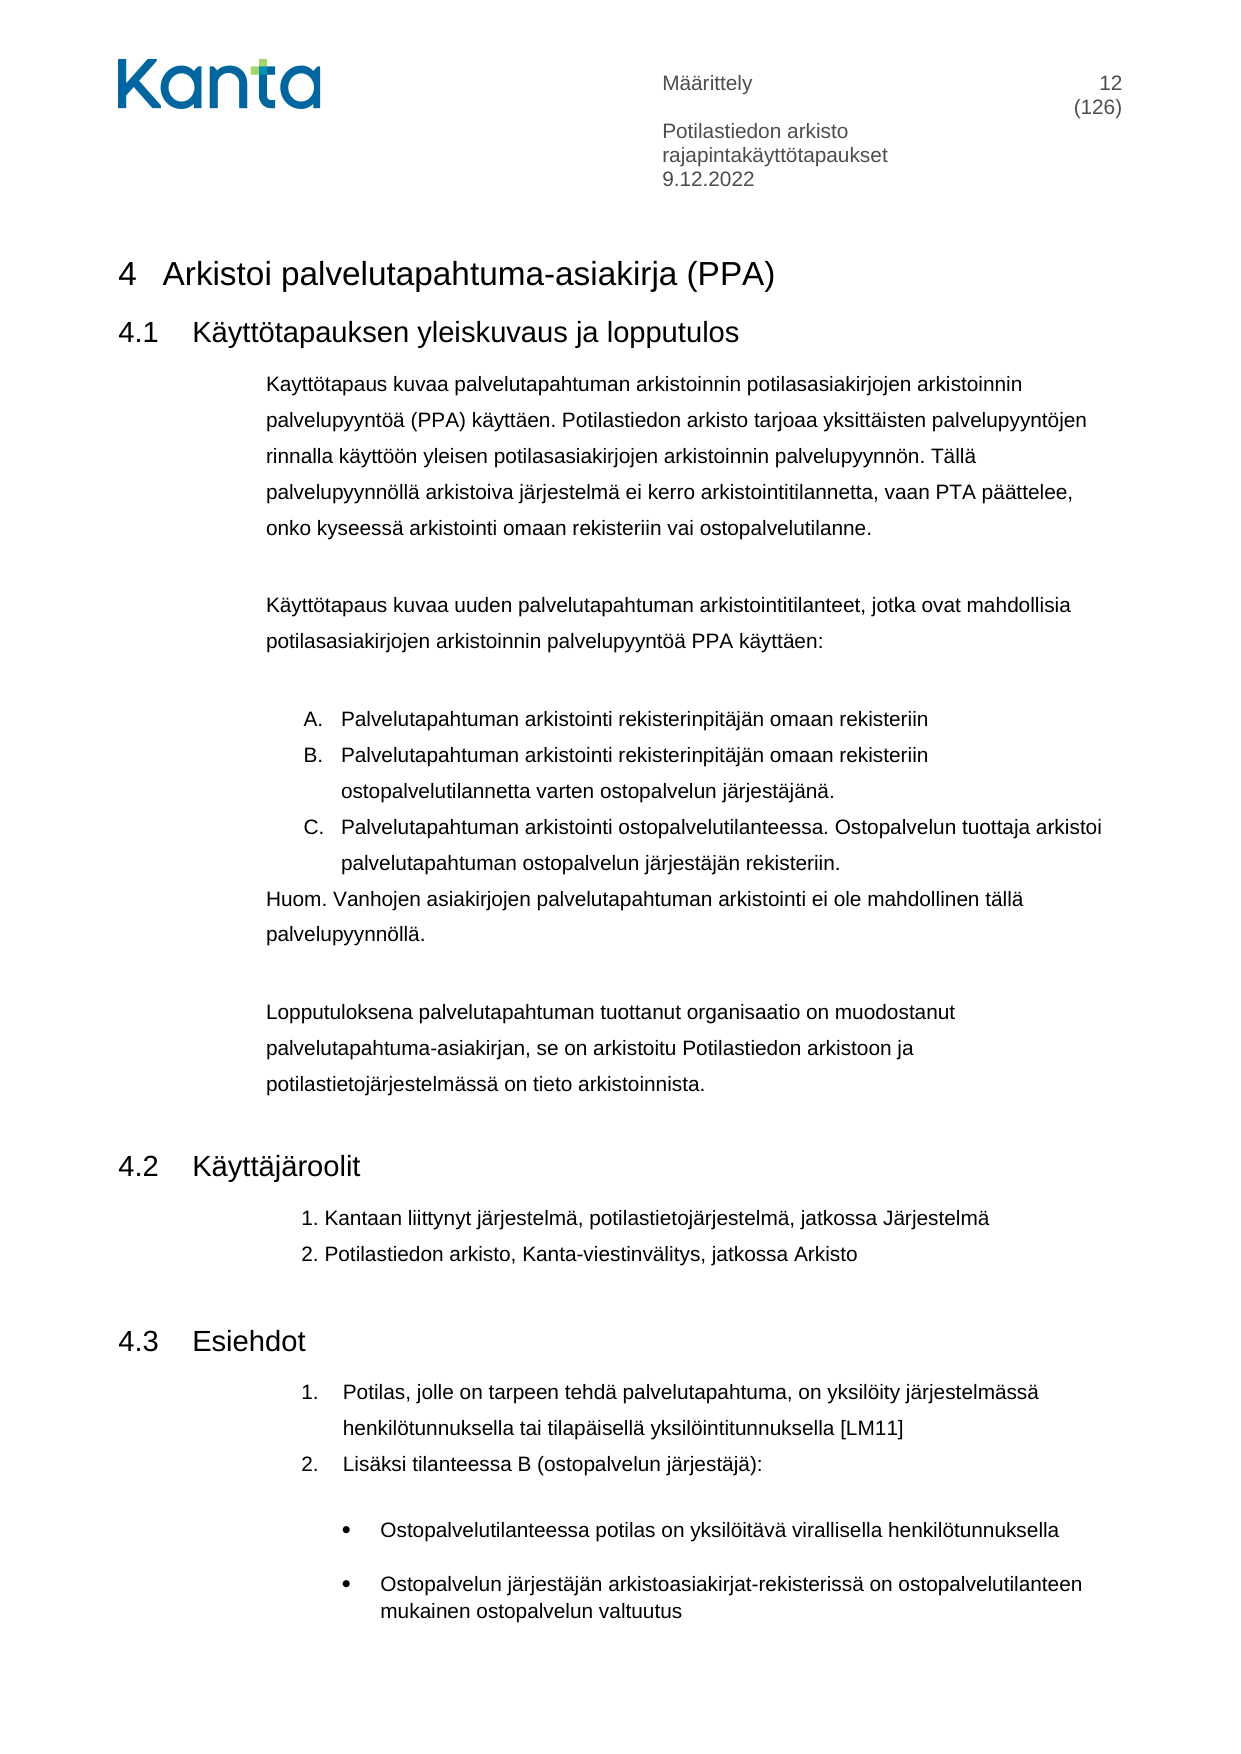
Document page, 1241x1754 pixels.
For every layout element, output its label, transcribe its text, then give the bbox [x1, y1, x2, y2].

list Ostopalvelun järjestäjän arkistoasiakirjat-rekisterissä on ostopalvelutilanteen mukainen ostopalvelun valtuutus [343, 1569, 1122, 1623]
text Lopputuloksena palvelutapahtuman tuottanut organisaatio on muodostanut palvelutapahtuma-asiakirjan, se on arkistoitu Potilastiedon arkistoon ja potilastietojärjestelmässä on tieto arkistoinnista. [266, 1000, 1122, 1096]
subtitle Käyttäjäroolit [118, 1149, 1122, 1183]
picture [118, 59, 321, 109]
list Palvelutapahtuman arkistointi ostopalvelutilanteessa. Ostopalvelun tuottaja arkistoi palvelutapahtuman ostopalvelun järjestäjän rekisteriin. [303, 814, 1122, 874]
list Kantaan liittynyt järjestelmä, potilastietojärjestelmä, jatkossa Järjestelmä [301, 1206, 1122, 1230]
subtitle Arkistoi palvelutapahtuma-asiakirja (PPA) [118, 254, 1122, 292]
list Potilas, jolle on tarpeen tehdä palvelutapahtuma, on yksilöity järjestelmässä henkilötunnuksella tai tilapäisellä yksilöintitunnuksella [LM11] [301, 1380, 1122, 1440]
subtitle Käyttötapauksen yleiskuvaus ja lopputulos [118, 315, 1122, 349]
text Kayttötapaus kuvaa palvelutapahtuman arkistoinnin potilasasiakirjojen arkistoinnin palvelupyyntöä (PPA) käyttäen. Potilastiedon arkisto tarjoaa yksittäisten palvelupyyntöjen rinnalla käyttöön yleisen potilasasiakirjojen arkistoinnin palvelupyynnön. Tällä palvelupyynnöllä arkistoiva järjestelmä ei kerro arkistointitilannetta, vaan PTA päättelee, onko kyseessä arkistointi omaan rekisteriin vai ostopalvelutilanne. [266, 372, 1122, 539]
list Palvelutapahtuman arkistointi rekisterinpitäjän omaan rekisteriin [303, 707, 1122, 731]
list Potilastiedon arkisto, Kanta-viestinvälitys, jatkossa Arkisto [301, 1242, 1122, 1266]
list Palvelutapahtuman arkistointi rekisterinpitäjän omaan rekisteriin ostopalvelutilannetta varten ostopalvelun järjestäjänä. [303, 743, 1122, 802]
subtitle Esiehdot [118, 1323, 1122, 1357]
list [343, 1515, 1122, 1542]
text Käyttötapaus kuvaa uuden palvelutapahtuman arkistointitilanteet, jotka ovat mahdollisia potilasasiakirjojen arkistoinnin palvelupyyntöä PPA käyttäen: [266, 593, 1122, 653]
text Huom. Vanhojen asiakirjojen palvelutapahtuman arkistointi ei ole mahdollinen tällä palvelupyynnöllä. [266, 886, 1122, 946]
list Lisäksi tilanteessa B (ostopalvelun järjestäjä): [301, 1452, 1122, 1476]
